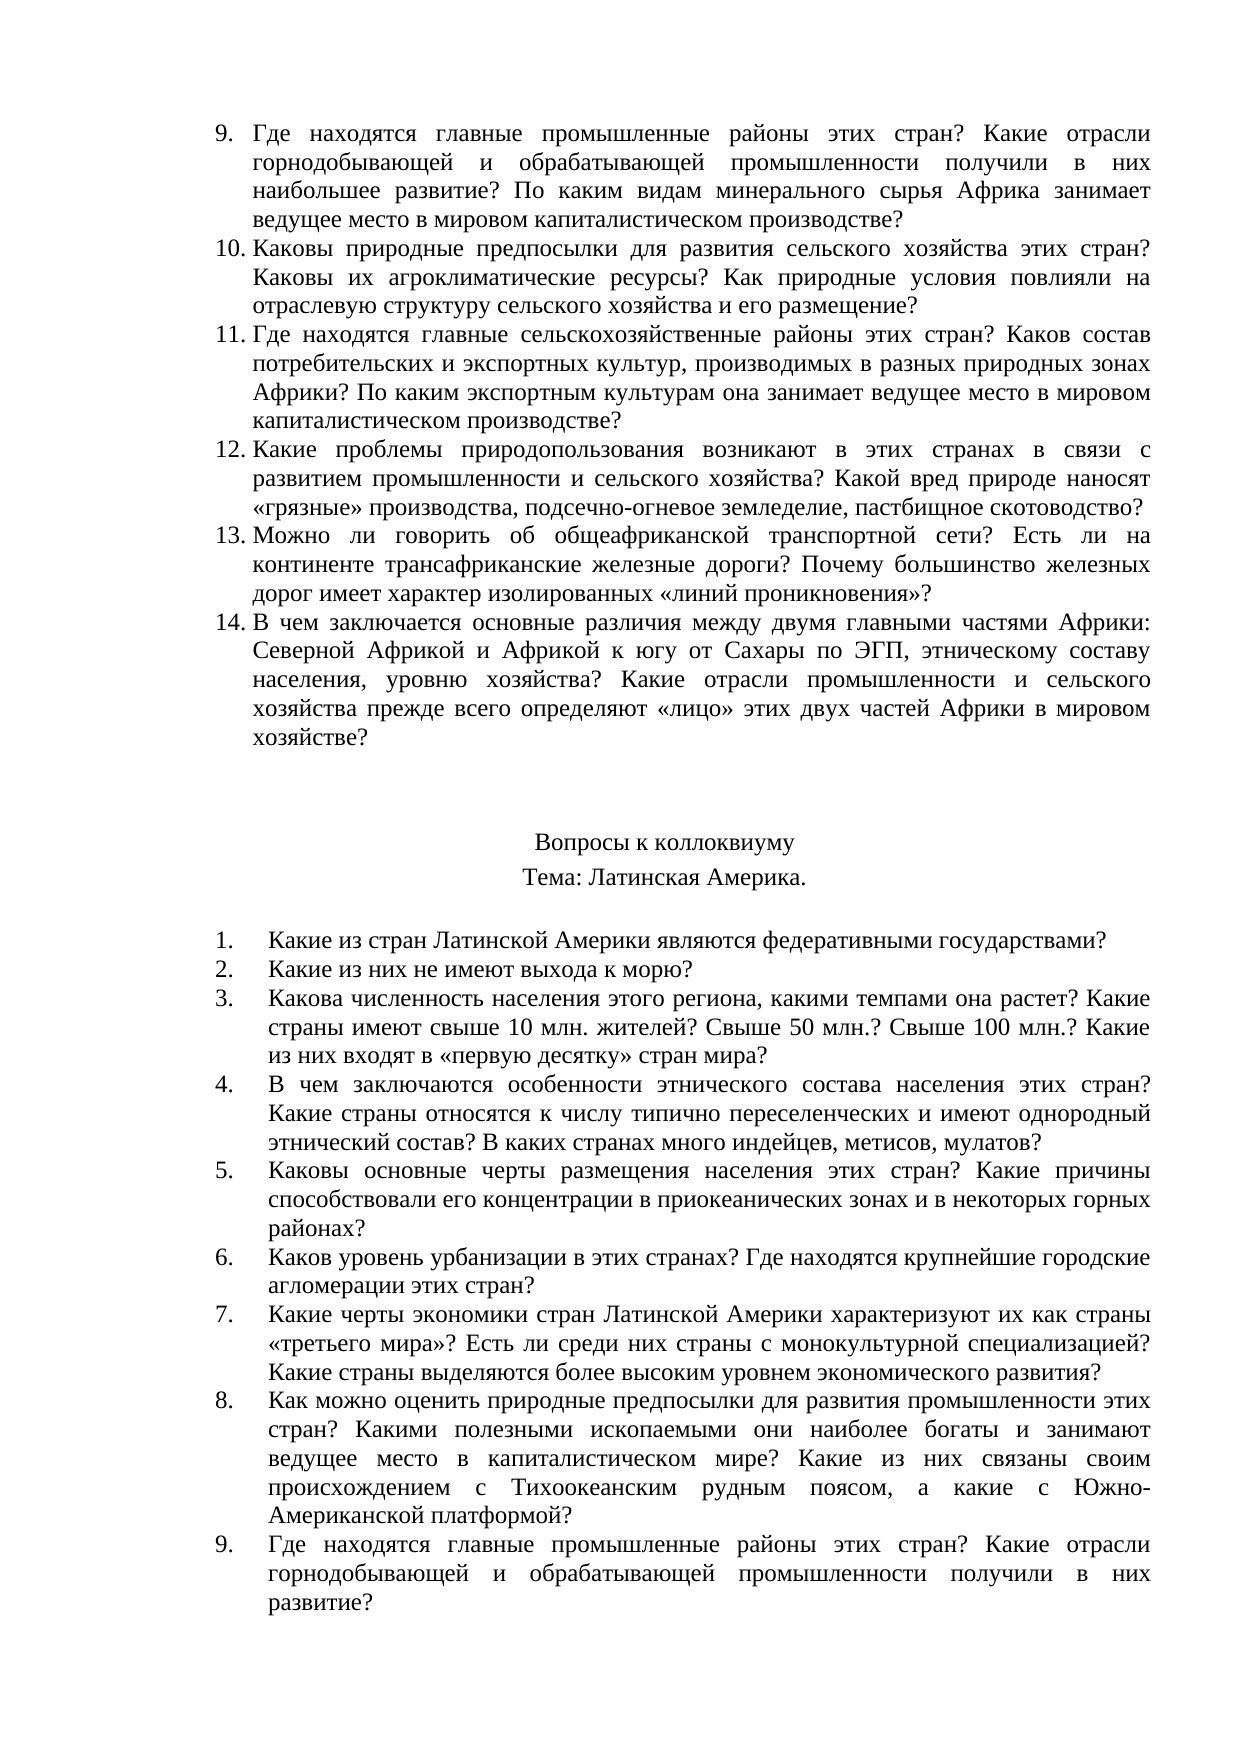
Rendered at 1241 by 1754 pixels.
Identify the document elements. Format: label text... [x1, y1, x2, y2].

list Каков уровень урбанизации в этих странах? Где находятся крупнейшие городские агломерации этих стран? [215, 1242, 1152, 1299]
list Какие из стран Латинской Америки являются федеративными государствами? [215, 926, 1152, 954]
text Тема: Латинская Америка. [177, 862, 1152, 891]
list Где находятся главные промышленные районы этих стран? Какие отрасли горнодобывающей и обрабатывающей промышленности получили в них развитие? [215, 1529, 1152, 1616]
list Какие черты экономики стран Латинской Америки характеризуют их как страны «третьего мира»? Есть ли среди них страны с монокультурной специализацией? Какие страны выделяются более высоким уровнем экономического развития? [215, 1299, 1152, 1386]
list Как можно оценить природные предпосылки для развития промышленности этих стран? Какими полезными ископаемыми они наиболее богаты и занимают ведущее место в капиталистическом мире? Какие из них связаны своим происхождением с Тихоокеанским рудным поясом, а какие с Южно-Американской платформой? [215, 1386, 1152, 1529]
list Где находятся главные промышленные районы этих стран? Какие отрасли горнодобывающей и обрабатывающей промышленности получили в них наибольшее развитие? По каким видам минерального сырья Африка занимает ведущее место в мировом капиталистическом производстве? [215, 118, 1152, 233]
list Какие проблемы природопользования возникают в этих странах в связи с развитием промышленности и сельского хозяйства? Какой вред природе наносят «грязные» производства, подсечно-огневое земледелие, пастбищное скотоводство? [215, 434, 1152, 521]
text Вопросы к коллоквиуму [177, 827, 1152, 856]
list Каковы основные черты размещения населения этих стран? Какие причины способствовали его концентрации в приокеанических зонах и в некоторых горных районах? [215, 1156, 1152, 1242]
list Какова численность населения этого региона, какими темпами она растет? Какие страны имеют свыше 10 млн. жителей? Свыше 50 млн.? Свыше 100 млн.? Какие из них входят в «первую десятку» стран мира? [215, 983, 1152, 1069]
list В чем заключается основные различия между двумя главными частями Африки: Северной Африкой и Африкой к югу от Сахары по ЭГП, этническому составу населения, уровню хозяйства? Какие отрасли промышленности и сельского хозяйства прежде всего определяют «лицо» этих двух частей Африки в мировом хозяйстве? [215, 607, 1152, 751]
list В чем заключаются особенности этнического состава населения этих стран? Какие страны относятся к числу типично переселенческих и имеют однородный этнический состав? В каких странах много индейцев, метисов, мулатов? [215, 1069, 1152, 1156]
list Какие из них не имеют выхода к морю? [215, 954, 1152, 983]
list Где находятся главные сельскохозяйственные районы этих стран? Каков состав потребительских и экспортных культур, производимых в разных природных зонах Африки? По каким экспортным культурам она занимает ведущее место в мировом капиталистическом производстве? [215, 319, 1152, 434]
list Каковы природные предпосылки для развития сельского хозяйства этих стран? Каковы их агроклиматические ресурсы? Как природные условия повлияли на отраслевую структуру сельского хозяйства и его размещение? [215, 233, 1152, 319]
list Можно ли говорить об общеафриканской транспортной сети? Есть ли на континенте трансафриканские железные дороги? Почему большинство железных дорог имеет характер изолированных «линий проникновения»? [215, 521, 1152, 607]
